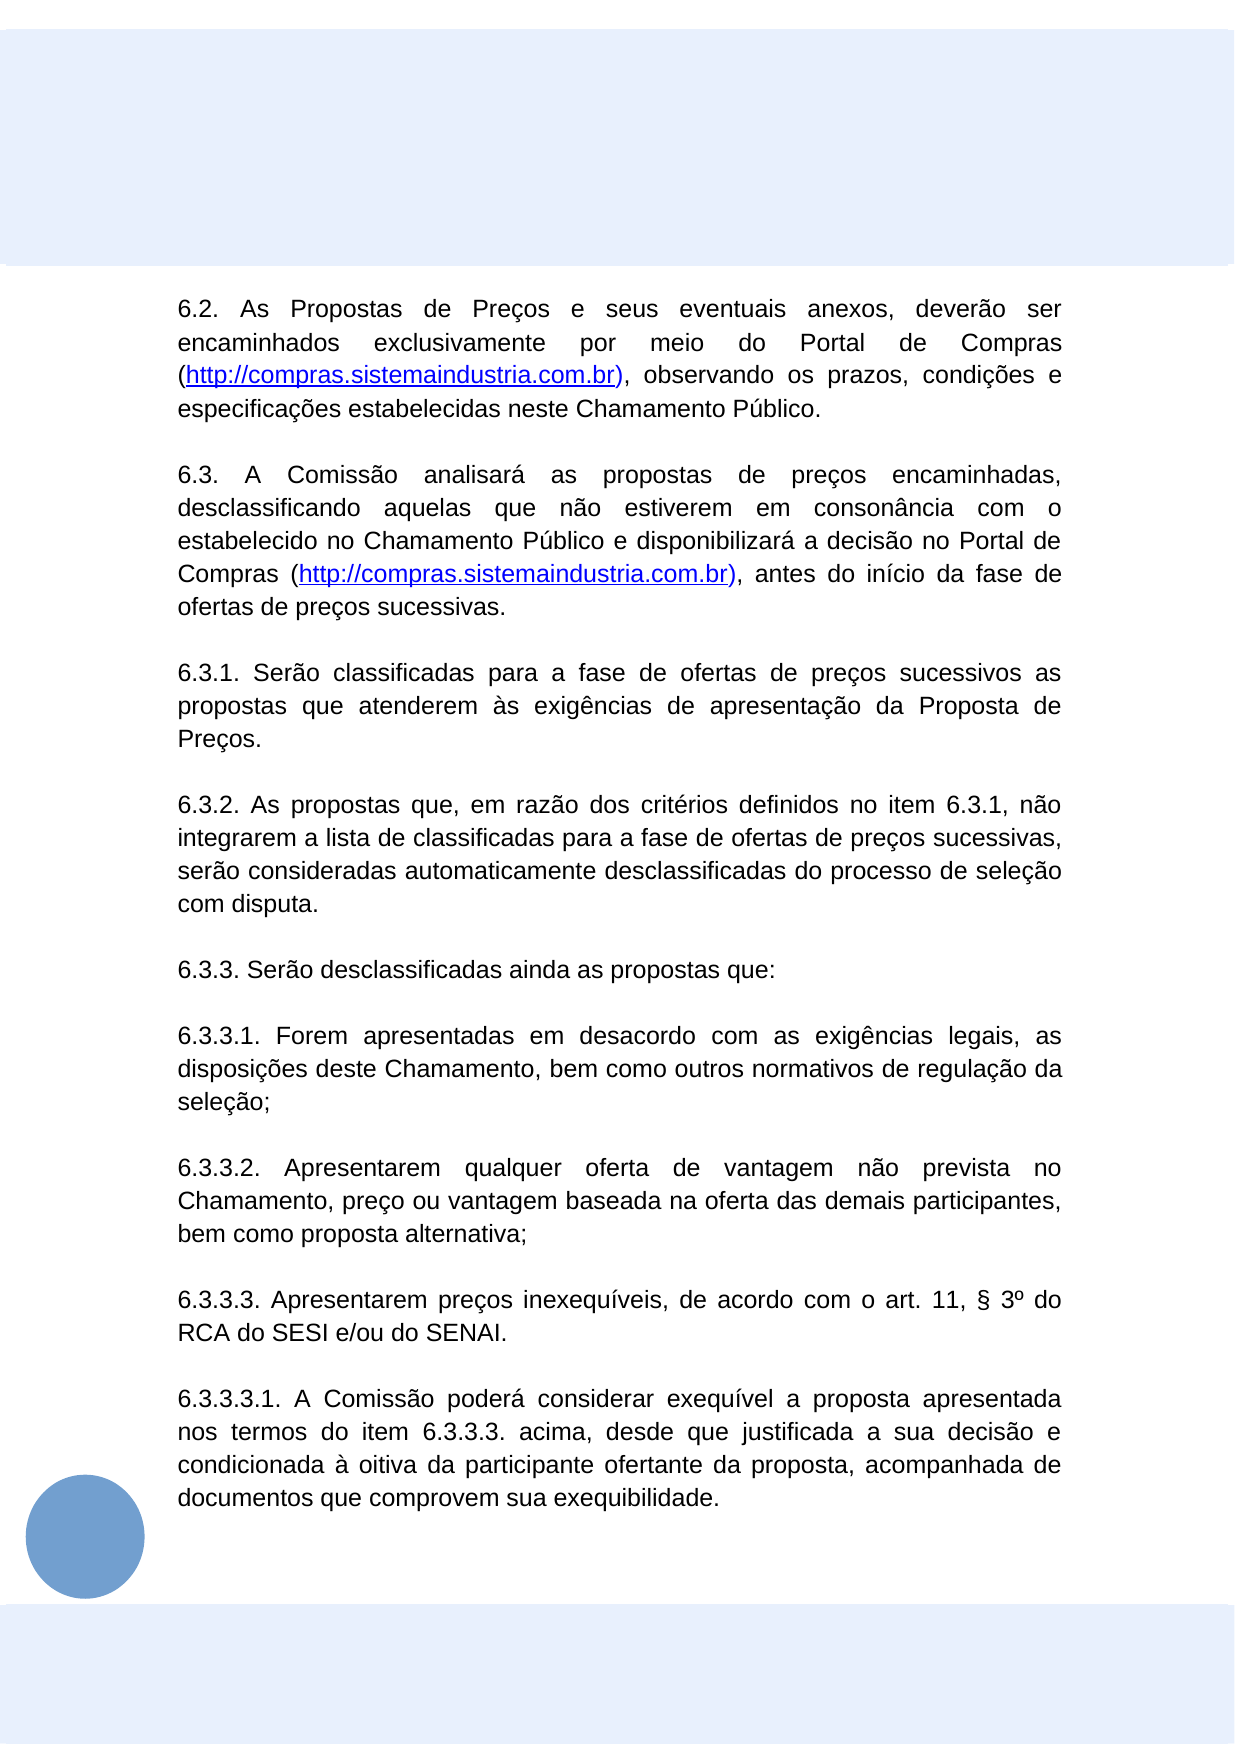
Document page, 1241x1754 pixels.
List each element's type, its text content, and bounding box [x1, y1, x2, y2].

text 6.3.1. Serão classificadas para a fase de ofertas de preços sucessivos as propostas que atenderem às exigências de apresentação da Proposta de Preços. [177, 658, 1063, 752]
text 6.3.2. As propostas que, em razão dos critérios definidos no item 6.3.1, não integrarem a lista de classificadas para a fase de ofertas de preços sucessivas, serão consideradas automaticamente desclassificadas do processo de seleção com disputa. [177, 790, 1063, 918]
text 6.3.3.3. Apresentarem preços inexequíveis, de acordo com o art. 11, § 3º do RCA do SESI e/ou do SENAI. [177, 1285, 1063, 1347]
text 6.3.3. Serão desclassificadas ainda as propostas que: [177, 955, 1063, 984]
text 6.3.3.1. Forem apresentadas em desacordo com as exigências legais, as disposições deste Chamamento, bem como outros normativos de regulação da seleção; [177, 1021, 1063, 1116]
text 6.3. A Comissão analisará as propostas de preços encaminhadas, desclassificando aquelas que não estiverem em consonância com o estabelecido no Chamamento Público e disponibilizará a decisão no Portal de Compras (http://compras.sistemaindustria.com.br), antes do início da fase de ofertas de preços sucessivas. [177, 459, 1063, 620]
picture [0, 1604, 1235, 1744]
text 6.3.3.3.1. A Comissão poderá considerar exequível a proposta apresentada nos termos do item 6.3.3.3. acima, desde que justificada a sua decisão e condicionada à oitiva da participante ofertante da proposta, acompanhada de documentos que comprovem sua exequibilidade. [177, 1384, 1063, 1512]
text 6.2. As Propostas de Preços e seus eventuais anexos, deverão ser encaminhados exclusivamente por meio do Portal de Compras (http://compras.sistemaindustria.com.br), observando os prazos, condições e especificações estabelecidas neste Chamamento Público. [177, 294, 1063, 422]
picture [0, 29, 1235, 266]
text 6.3.3.2. Apresentarem qualquer oferta de vantagem não prevista no Chamamento, preço ou vantagem baseada na oferta das demais participantes, bem como proposta alternativa; [177, 1153, 1063, 1248]
